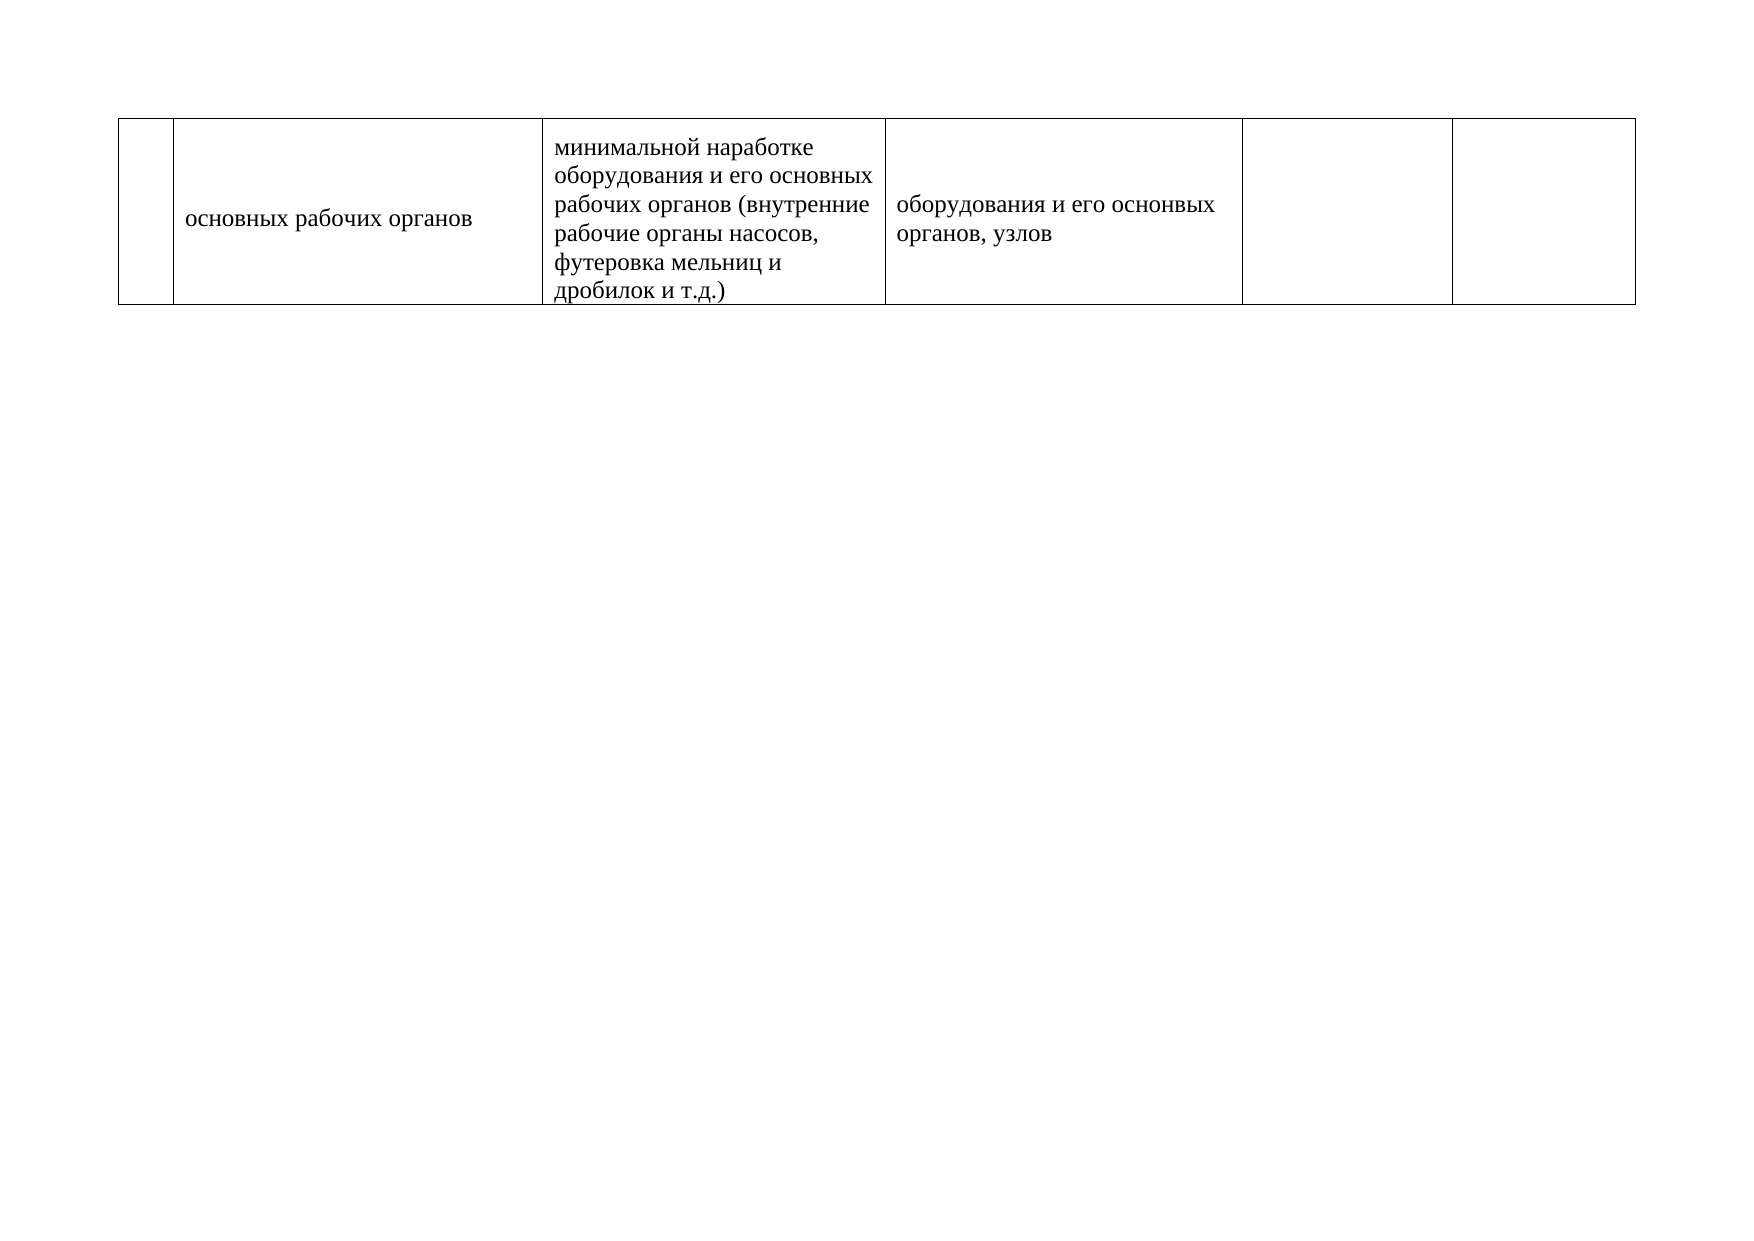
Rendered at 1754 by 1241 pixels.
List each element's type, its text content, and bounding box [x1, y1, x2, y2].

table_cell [886, 119, 1242, 304]
table_cell 11 [119, 119, 173, 304]
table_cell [543, 119, 885, 304]
table_cell [1453, 119, 1635, 304]
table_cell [174, 119, 542, 304]
table_cell [1243, 119, 1452, 304]
